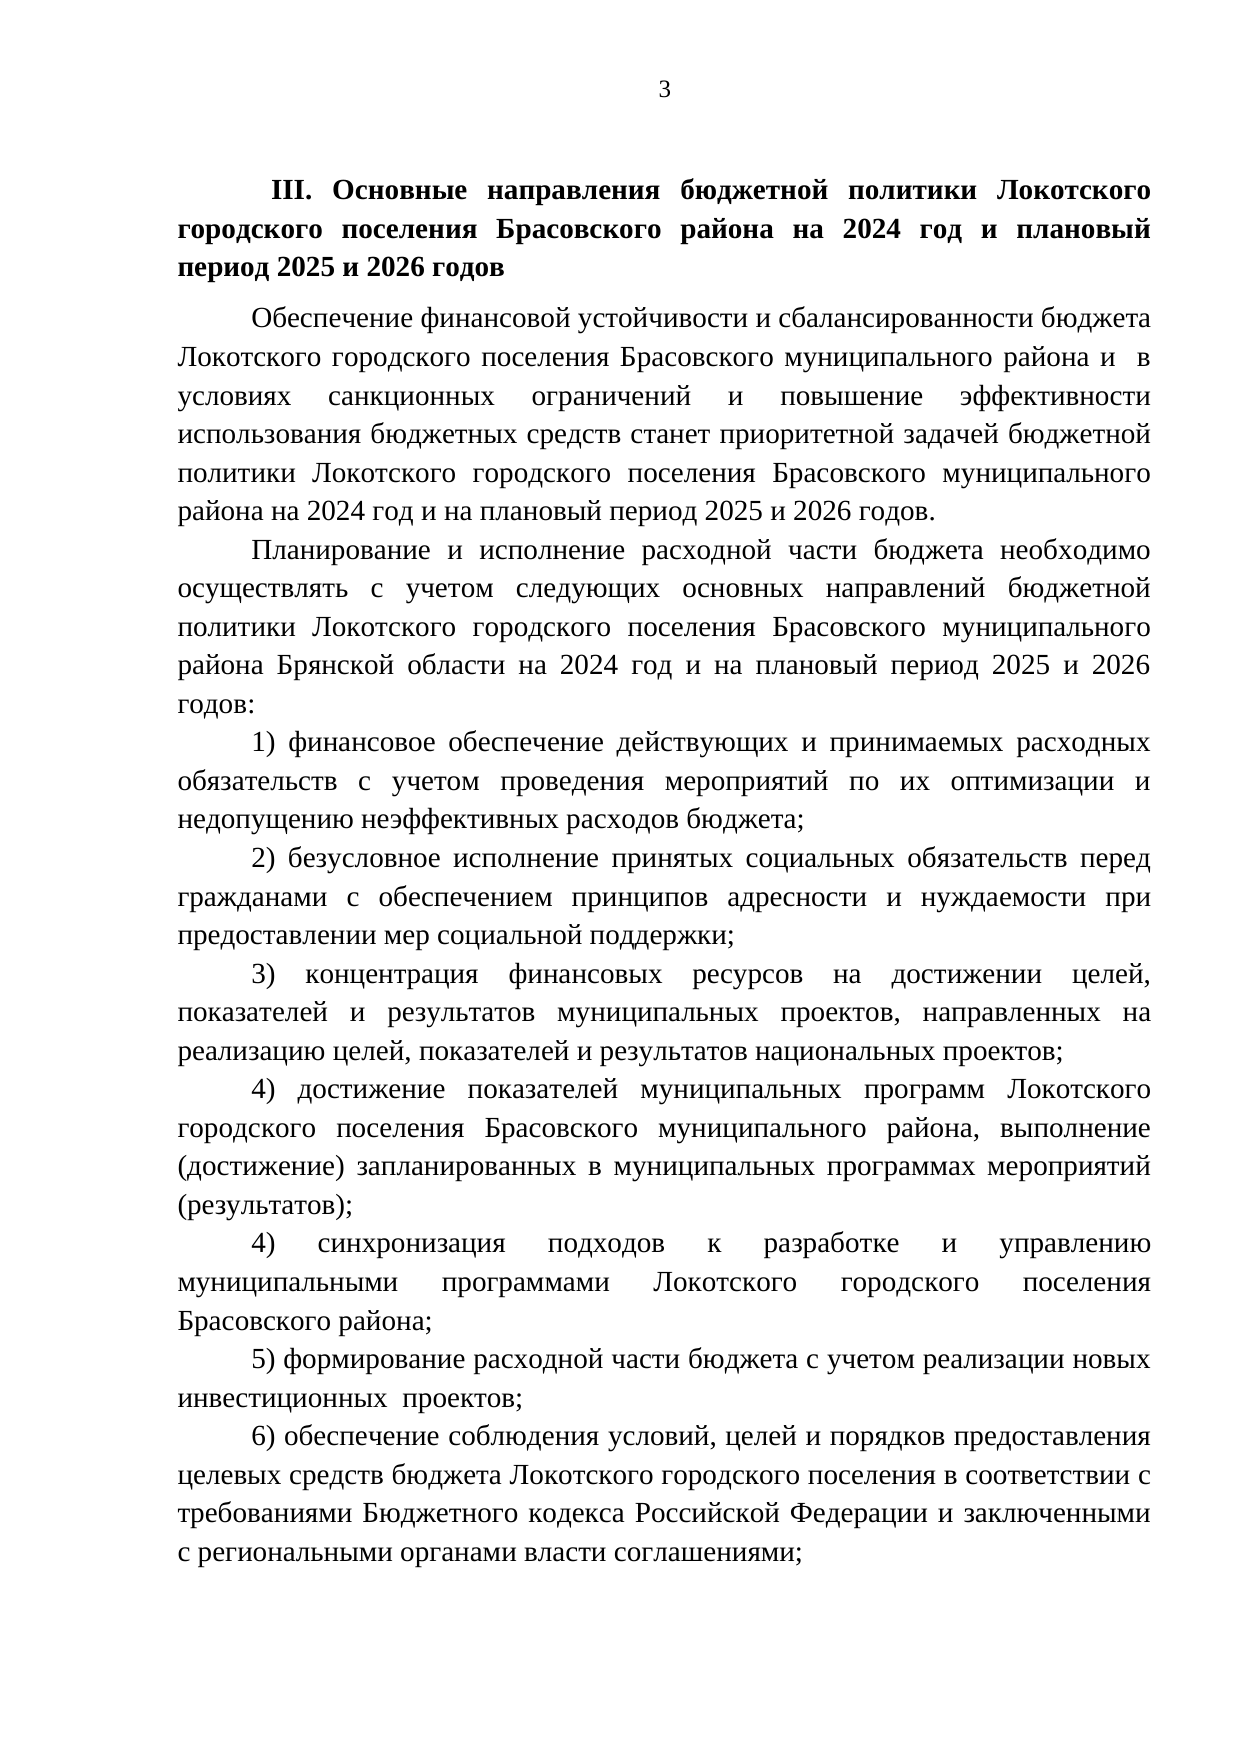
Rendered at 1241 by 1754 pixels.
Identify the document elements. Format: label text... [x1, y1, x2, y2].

text III. Основные направления бюджетной политики Локотского городского поселения Брасовского района на 2024 год и плановый период 2025 и 2026 годов [177, 172, 1152, 283]
text Обеспечение финансовой устойчивости и сбалансированности бюджета Локотского городского поселения Брасовского муниципального района и в условиях санкционных ограничений и повышение эффективности использования бюджетных средств станет приоритетной задачей бюджетной политики Локотского городского поселения Брасовского муниципального района на 2024 год и на плановый период 2025 и 2026 годов. [177, 301, 1152, 527]
text 4) синхронизация подходов к разработке и управлению муниципальными программами Локотского городского поселения Брасовского района; [177, 1226, 1152, 1336]
text Планирование и исполнение расходной части бюджета необходимо осуществлять с учетом следующих основных направлений бюджетной политики Локотского городского поселения Брасовского муниципального района Брянской области на 2024 год и на плановый период 2025 и 2026 годов: [177, 532, 1152, 719]
text 6) обеспечение соблюдения условий, целей и порядков предоставления целевых средств бюджета Локотского городского поселения в соответствии с требованиями Бюджетного кодекса Российской Федерации и заключенными с региональными органами власти соглашениями; [177, 1418, 1152, 1567]
text 5) формирование расходной части бюджета с учетом реализации новых инвестиционных проектов; [177, 1341, 1152, 1413]
text 2) безусловное исполнение принятых социальных обязательств перед гражданами с обеспечением принципов адресности и нуждаемости при предоставлении мер социальной поддержки; [177, 840, 1152, 951]
text 3) концентрация финансовых ресурсов на достижении целей, показателей и результатов муниципальных проектов, направленных на реализацию целей, показателей и результатов национальных проектов; [177, 956, 1152, 1066]
text 1) финансовое обеспечение действующих и принимаемых расходных обязательств с учетом проведения мероприятий по их оптимизации и недопущению неэффективных расходов бюджета; [177, 724, 1152, 835]
text 4) достижение показателей муниципальных программ Локотского городского поселения Брасовского муниципального района, выполнение (достижение) запланированных в муниципальных программах мероприятий (результатов); [177, 1071, 1152, 1221]
